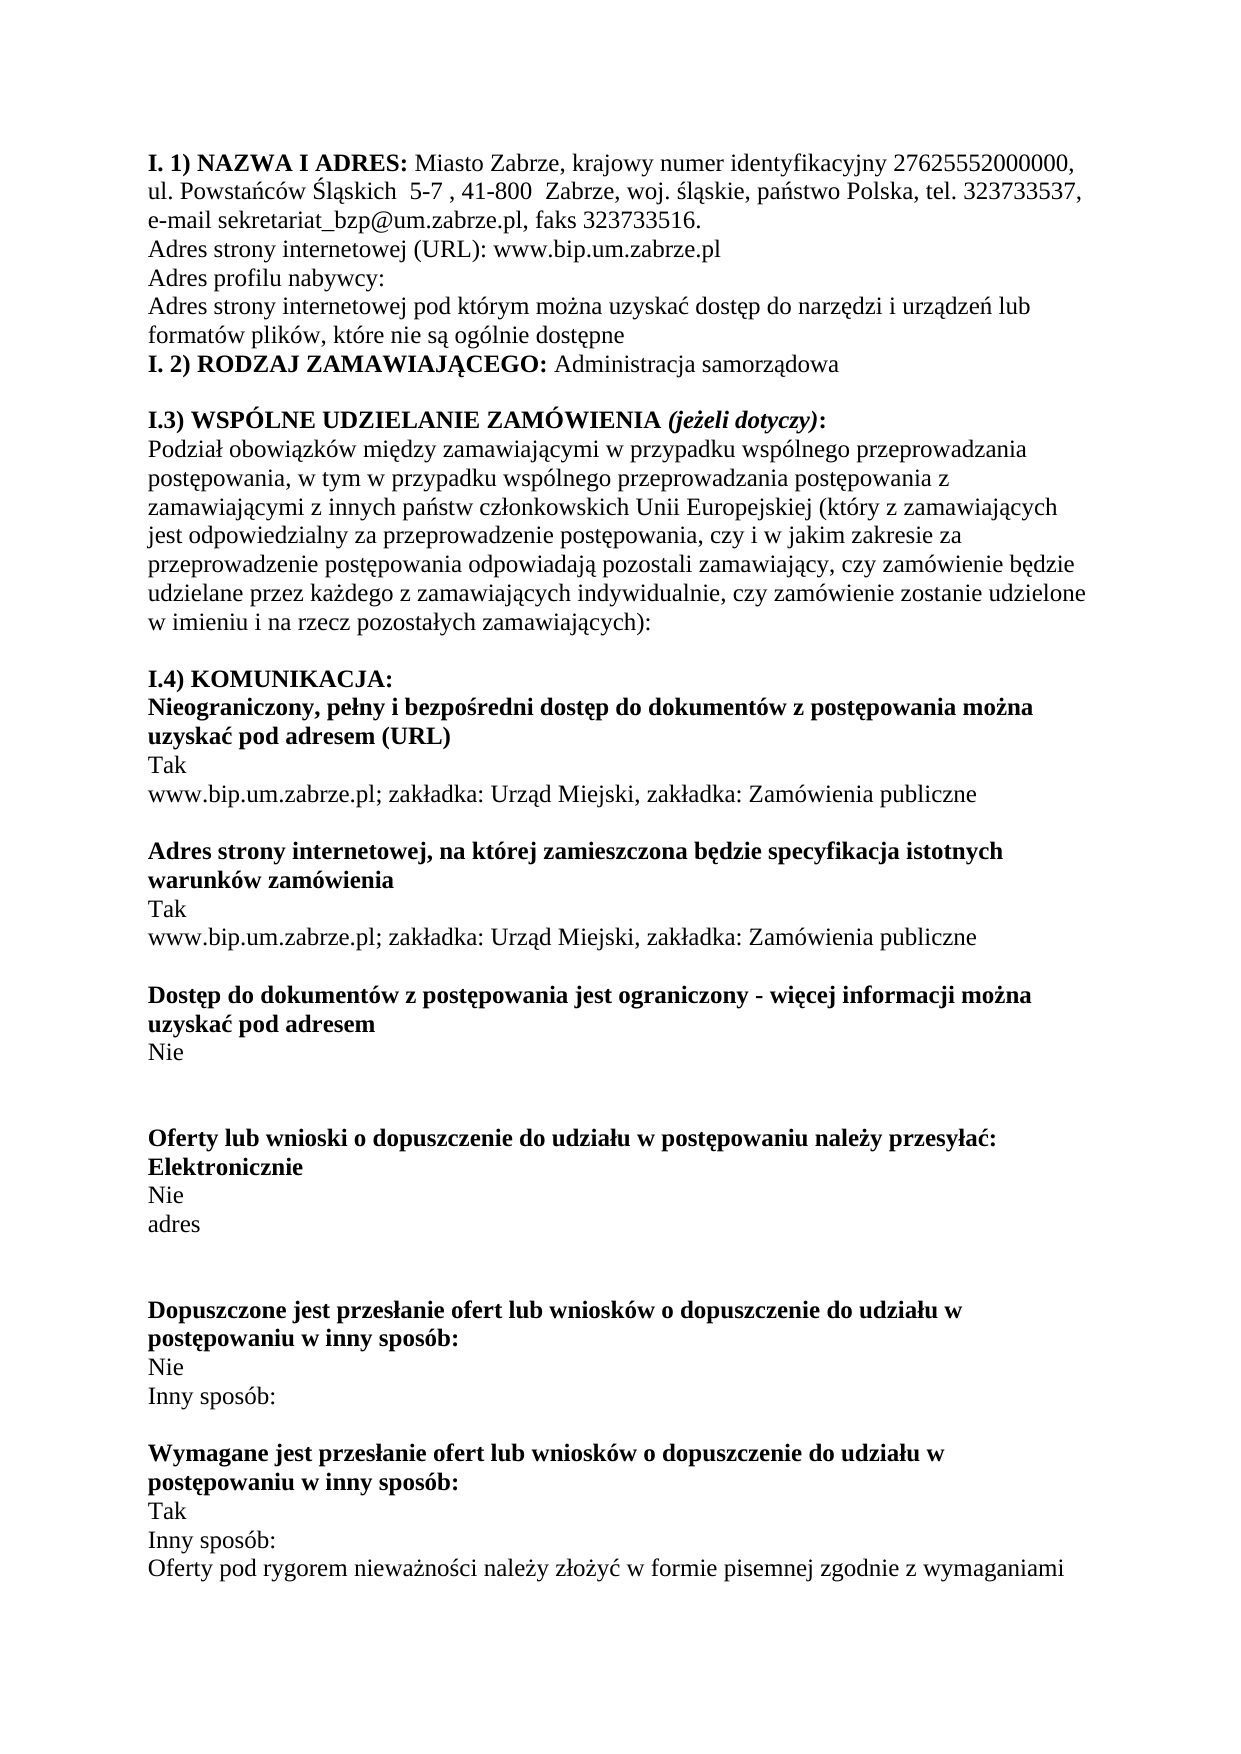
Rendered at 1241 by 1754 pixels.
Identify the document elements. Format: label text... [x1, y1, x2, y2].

text Adres strony internetowej, na której zamieszczona będzie specyfikacja istotnych warunków zamówienia [148, 807, 1093, 894]
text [148, 1295, 1093, 1582]
text Dostęp do dokumentów z postępowania jest ograniczony - więcej informacji można uzyskać pod adresem [148, 951, 1093, 1037]
text Podział obowiązków między zamawiającymi w przypadku wspólnego przeprowadzania postępowania, w tym w przypadku wspólnego przeprowadzania postępowania z zamawiającymi z innych państw członkowskich Unii Europejskiej (który z zamawiających jest odpowiedzialny za przeprowadzenie postępowania, czy i w jakim zakresie za przeprowadzenie postępowania odpowiadają pozostali zamawiający, czy zamówienie będzie udzielane przez każdego z zamawiających indywidualnie, czy zamówienie zostanie udzielone w imieniu i na rzecz pozostałych zamawiających): [148, 434, 1093, 664]
text I. 2) RODZAJ ZAMAWIAJĄCEGO: Administracja samorządowa [148, 349, 1093, 406]
text Tak www.bip.um.zabrze.pl; zakładka: Urząd Miejski, zakładka: Zamówienia publiczne [148, 894, 1093, 951]
text Oferty lub wnioski o dopuszczenie do udziału w postępowaniu należy przesyłać: Elektronicznie [148, 1094, 1093, 1180]
text Nie [148, 1037, 1093, 1094]
text I.4) KOMUNIKACJA: Nieograniczony, pełny i bezpośredni dostęp do dokumentów z postępowania można uzyskać pod adresem (URL) [148, 664, 1093, 750]
text I.3) WSPÓLNE UDZIELANIE ZAMÓWIENIA (jeżeli dotyczy): [148, 406, 1093, 434]
text I. 1) NAZWA I ADRES: Miasto Zabrze, krajowy numer identyfikacyjny 27625552000000, ul. Powstańców Śląskich 5-7 , 41-800 Zabrze, woj. śląskie, państwo Polska, tel. 323733537, e-mail sekretariat_bzp@um.zabrze.pl, faks 323733516. Adres strony internetowej (URL): www.bip.um.zabrze.pl Adres profilu nabywcy: Adres strony internetowej pod którym można uzyskać dostęp do narzędzi i urządzeń lub formatów plików, które nie są ogólnie dostępne [148, 148, 1093, 349]
text Nie adres [148, 1180, 1093, 1266]
text Tak www.bip.um.zabrze.pl; zakładka: Urząd Miejski, zakładka: Zamówienia publiczne [148, 750, 1093, 807]
